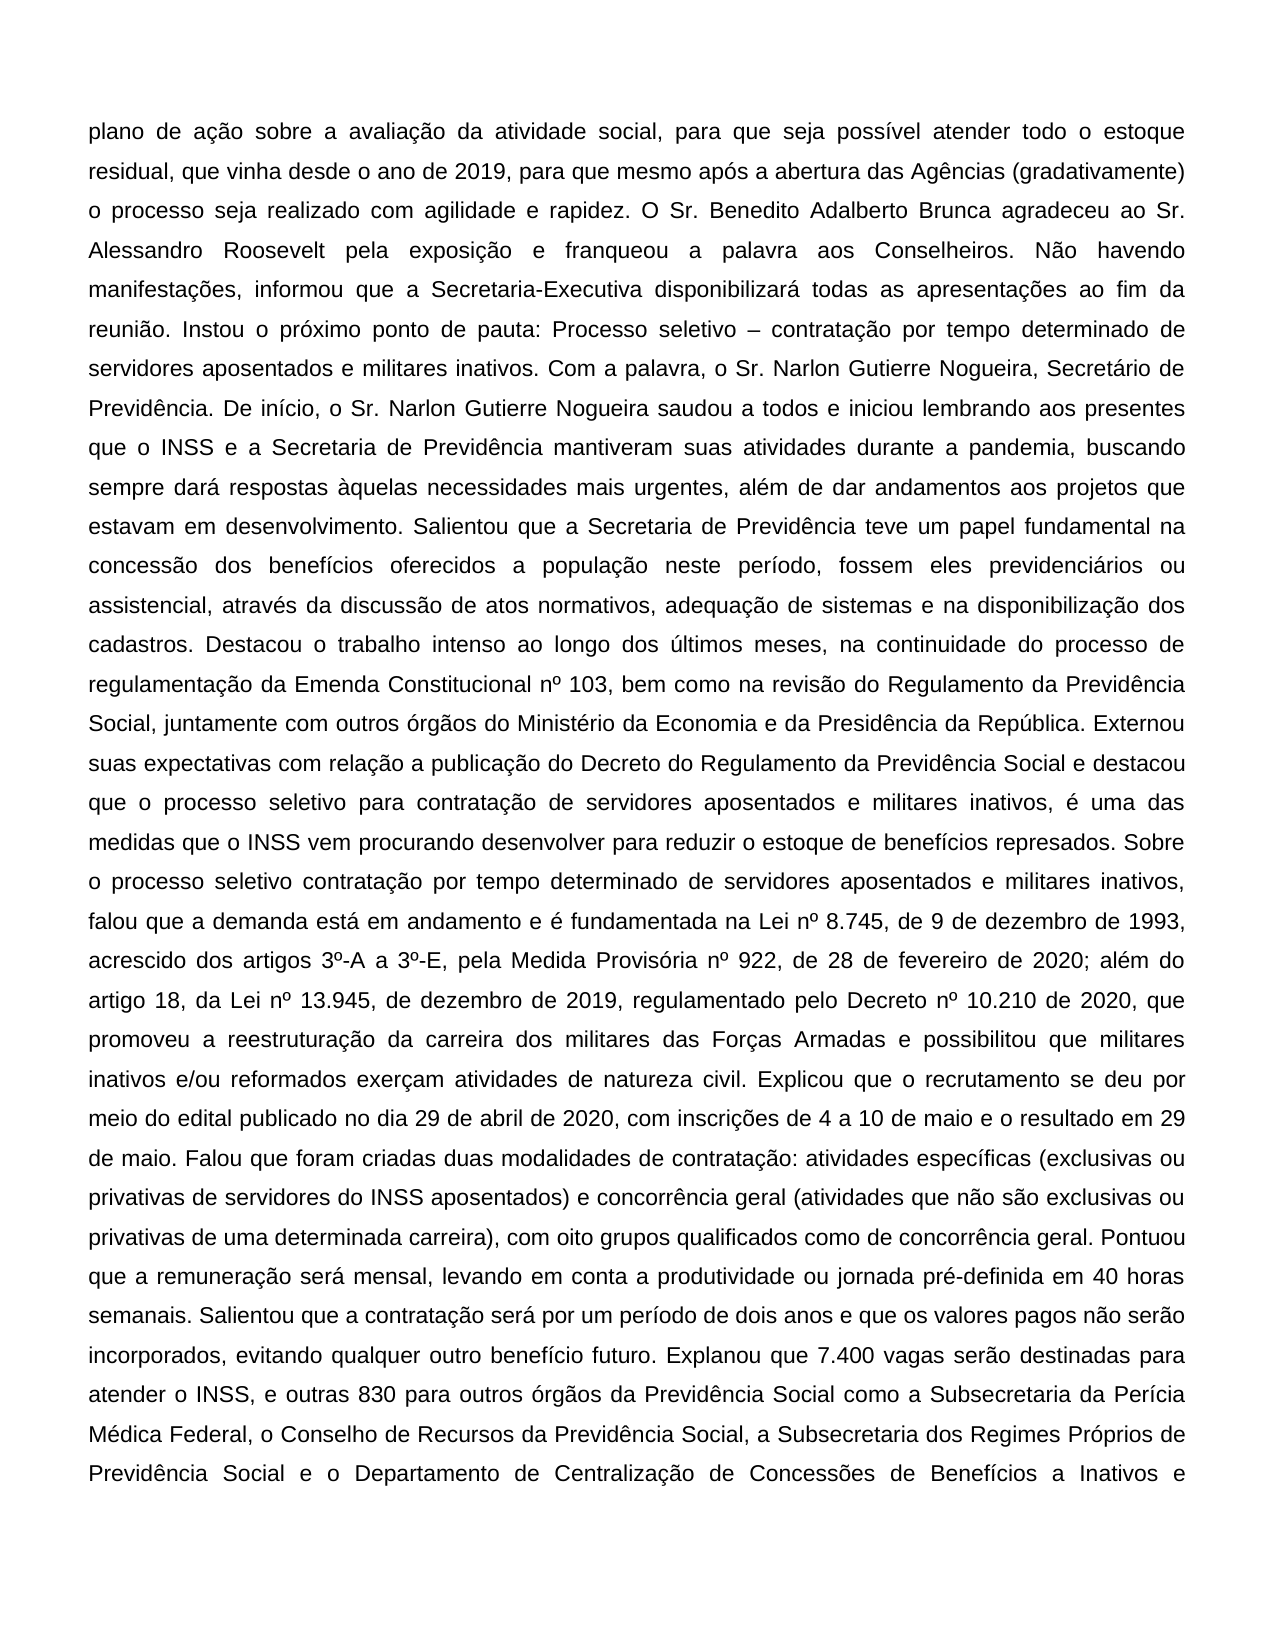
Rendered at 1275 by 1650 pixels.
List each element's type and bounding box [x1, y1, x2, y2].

text [87, 118, 1186, 1487]
